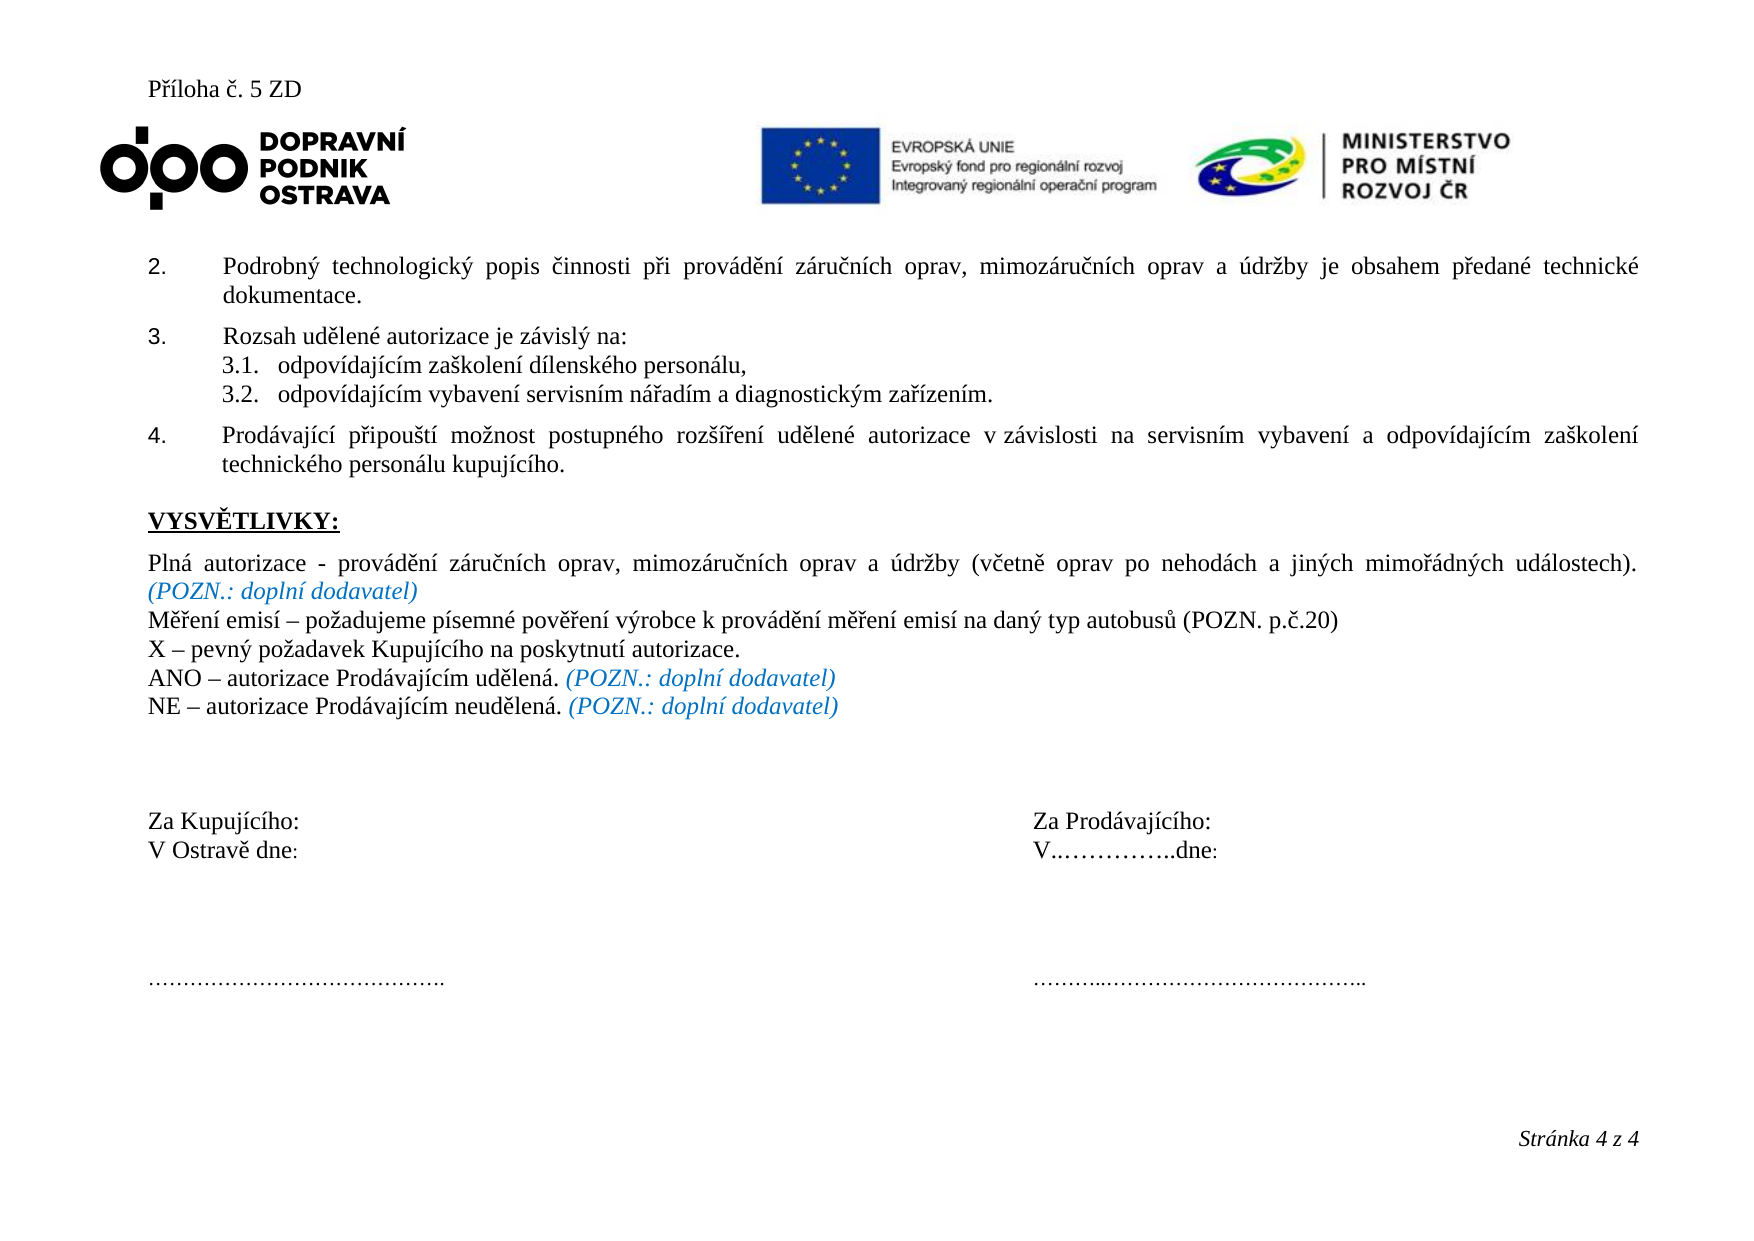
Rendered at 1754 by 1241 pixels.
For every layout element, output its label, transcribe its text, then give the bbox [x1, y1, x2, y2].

text NE – autorizace Prodávajícím neudělená. (POZN.: doplní dodavatel) [148, 691, 1639, 720]
text VYSVĚTLIVKY: [148, 506, 1639, 535]
list odpovídajícím vybavení servisním nářadím a diagnostickým zařízením. [222, 379, 1639, 408]
text V Ostravě dne: V..…………..dne: [148, 835, 1639, 864]
text ……………………………………. ………..……………………………….. [148, 965, 1639, 990]
text Za Kupujícího: Za Prodávajícího: [148, 806, 1639, 835]
text Plná autorizace - provádění záručních oprav, mimozáručních oprav a údržby (včetně oprav po nehodách a jiných mimořádných událostech). (POZN.: doplní dodavatel) [148, 548, 1639, 605]
text Měření emisí – požadujeme písemné pověření výrobce k provádění měření emisí na daný typ autobusů (POZN. p.č.20) [148, 605, 1639, 634]
text ANO – autorizace Prodávajícím udělená. (POZN.: doplní dodavatel) [148, 663, 1639, 691]
list Prodávající připouští možnost postupného rozšíření udělené autorizace v závislosti na servisním vybavení a odpovídajícím zaškolení technického personálu kupujícího. [148, 420, 1639, 478]
picture [100, 126, 407, 210]
list Rozsah udělené autorizace je závislý na: [148, 321, 1639, 350]
text X – pevný požadavek Kupujícího na poskytnutí autorizace. [148, 634, 1639, 663]
list Podrobný technologický popis činnosti při provádění záručních oprav, mimozáručních oprav a údržby je obsahem předané technické dokumentace. [148, 251, 1639, 309]
list odpovídajícím zaškolení dílenského personálu, [222, 350, 1639, 379]
picture [735, 102, 1535, 229]
